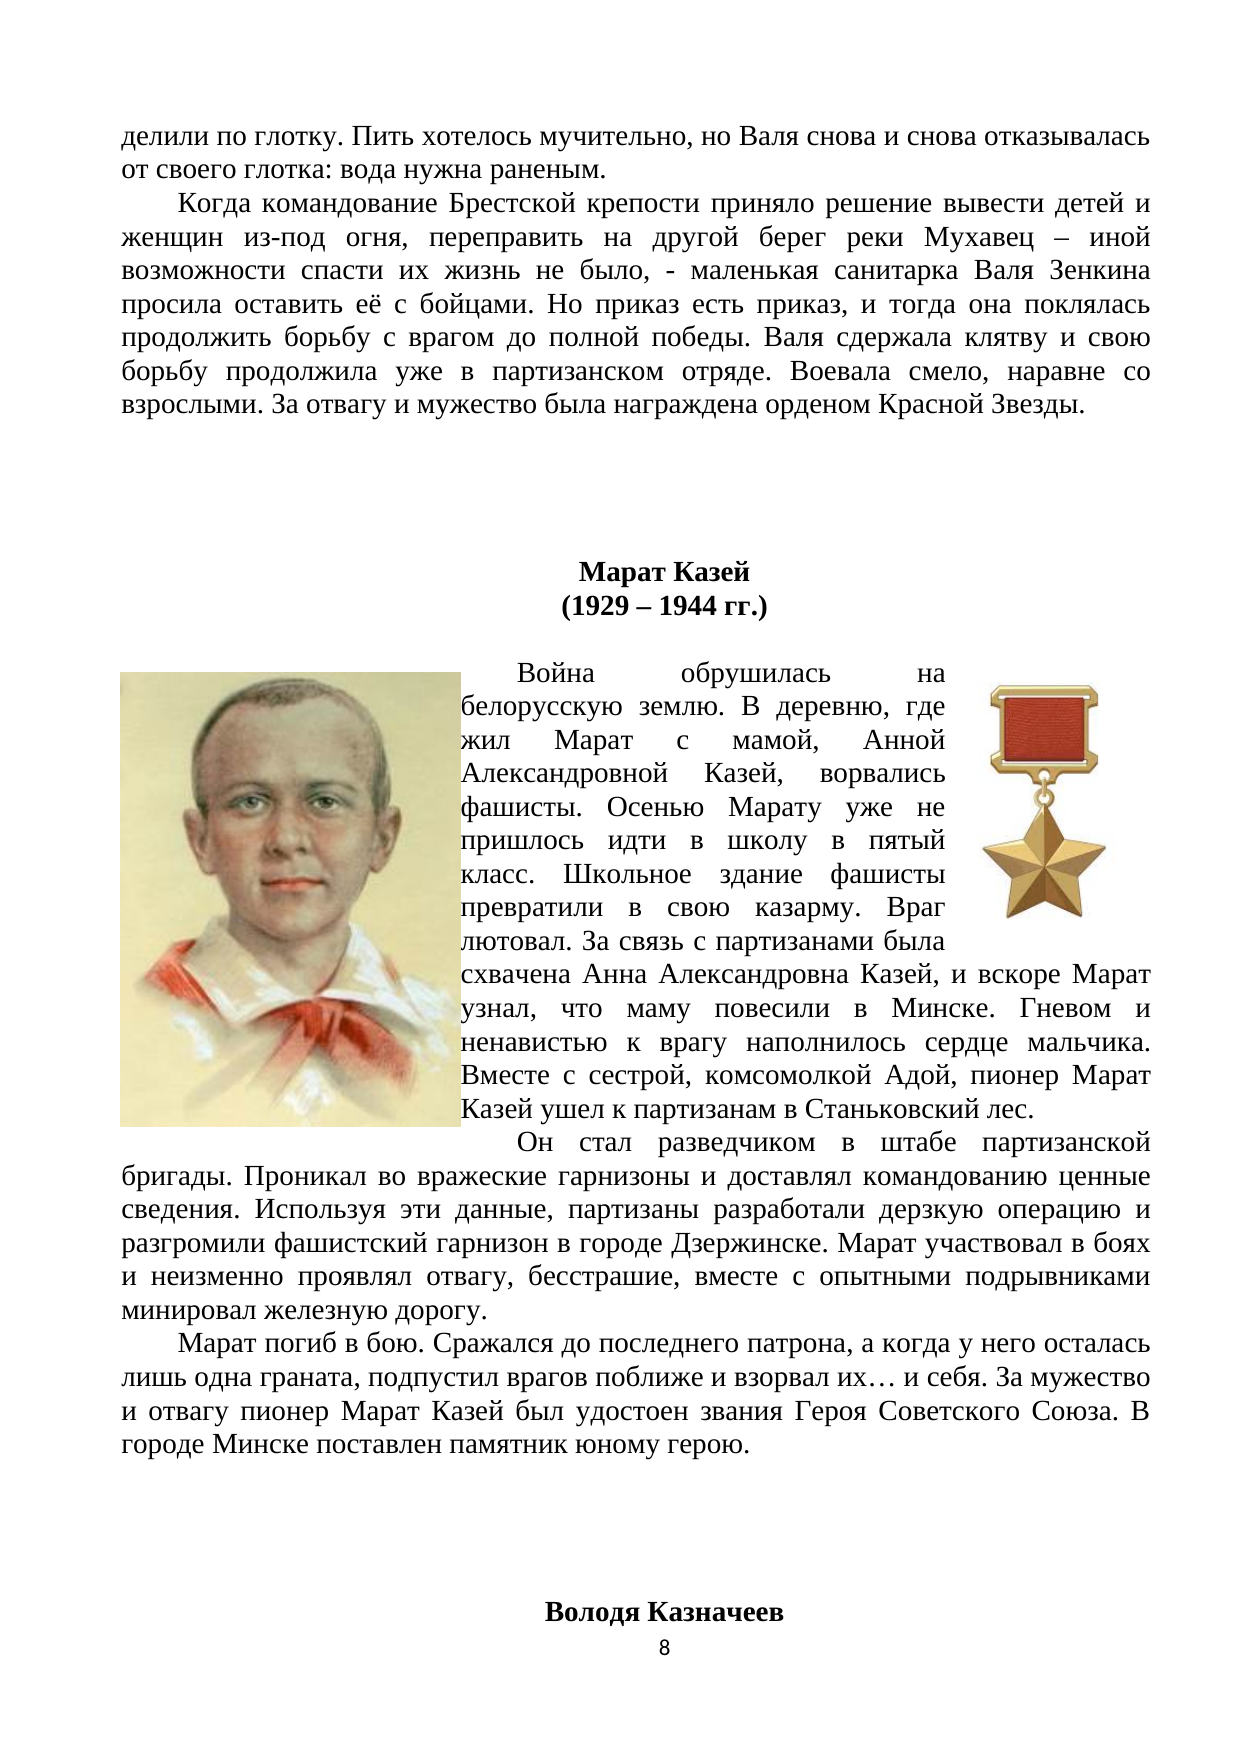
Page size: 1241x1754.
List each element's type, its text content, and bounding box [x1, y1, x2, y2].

text Он стал разведчиком в штабе партизанской бригады. Проникал во вражеские гарнизоны и доставлял командованию ценные сведения. Используя эти данные, партизаны разработали дерзкую операцию и разгромили фашистский гарнизон в городе Дзержинске. Марат участвовал в боях и неизменно проявлял отвагу, бесстрашие, вместе с опытными подрывниками минировал железную дорогу. [121, 1124, 1152, 1326]
text Володя Казначеев [121, 1594, 1152, 1627]
picture [945, 665, 1146, 947]
text Марат Казей [121, 554, 1152, 588]
text Марат погиб в бою. Сражался до последнего патрона, а когда у него осталась лишь одна граната, подпустил врагов поближе и взорвал их… и себя. За мужество и отвагу пионер Марат Казей был удостоен звания Героя Советского Союза. В городе Минске поставлен памятник юному герою. [121, 1326, 1152, 1460]
text (1929 – 1944 гг.) [121, 588, 1152, 621]
text Когда командование Брестской крепости приняло решение вывести детей и женщин из-под огня, переправить на другой берег реки Мухавец – иной возможности спасти их жизнь не было, - маленькая санитарка Валя Зенкина просила оставить её с бойцами. Но приказ есть приказ, и тогда она поклялась продолжить борьбу с врагом до полной победы. Валя сдержала клятву и свою борьбу продолжила уже в партизанском отряде. Воевала смело, наравне со взрослыми. За отвагу и мужество была награждена орденом Красной Звезды. [121, 185, 1152, 420]
picture [120, 672, 461, 1127]
